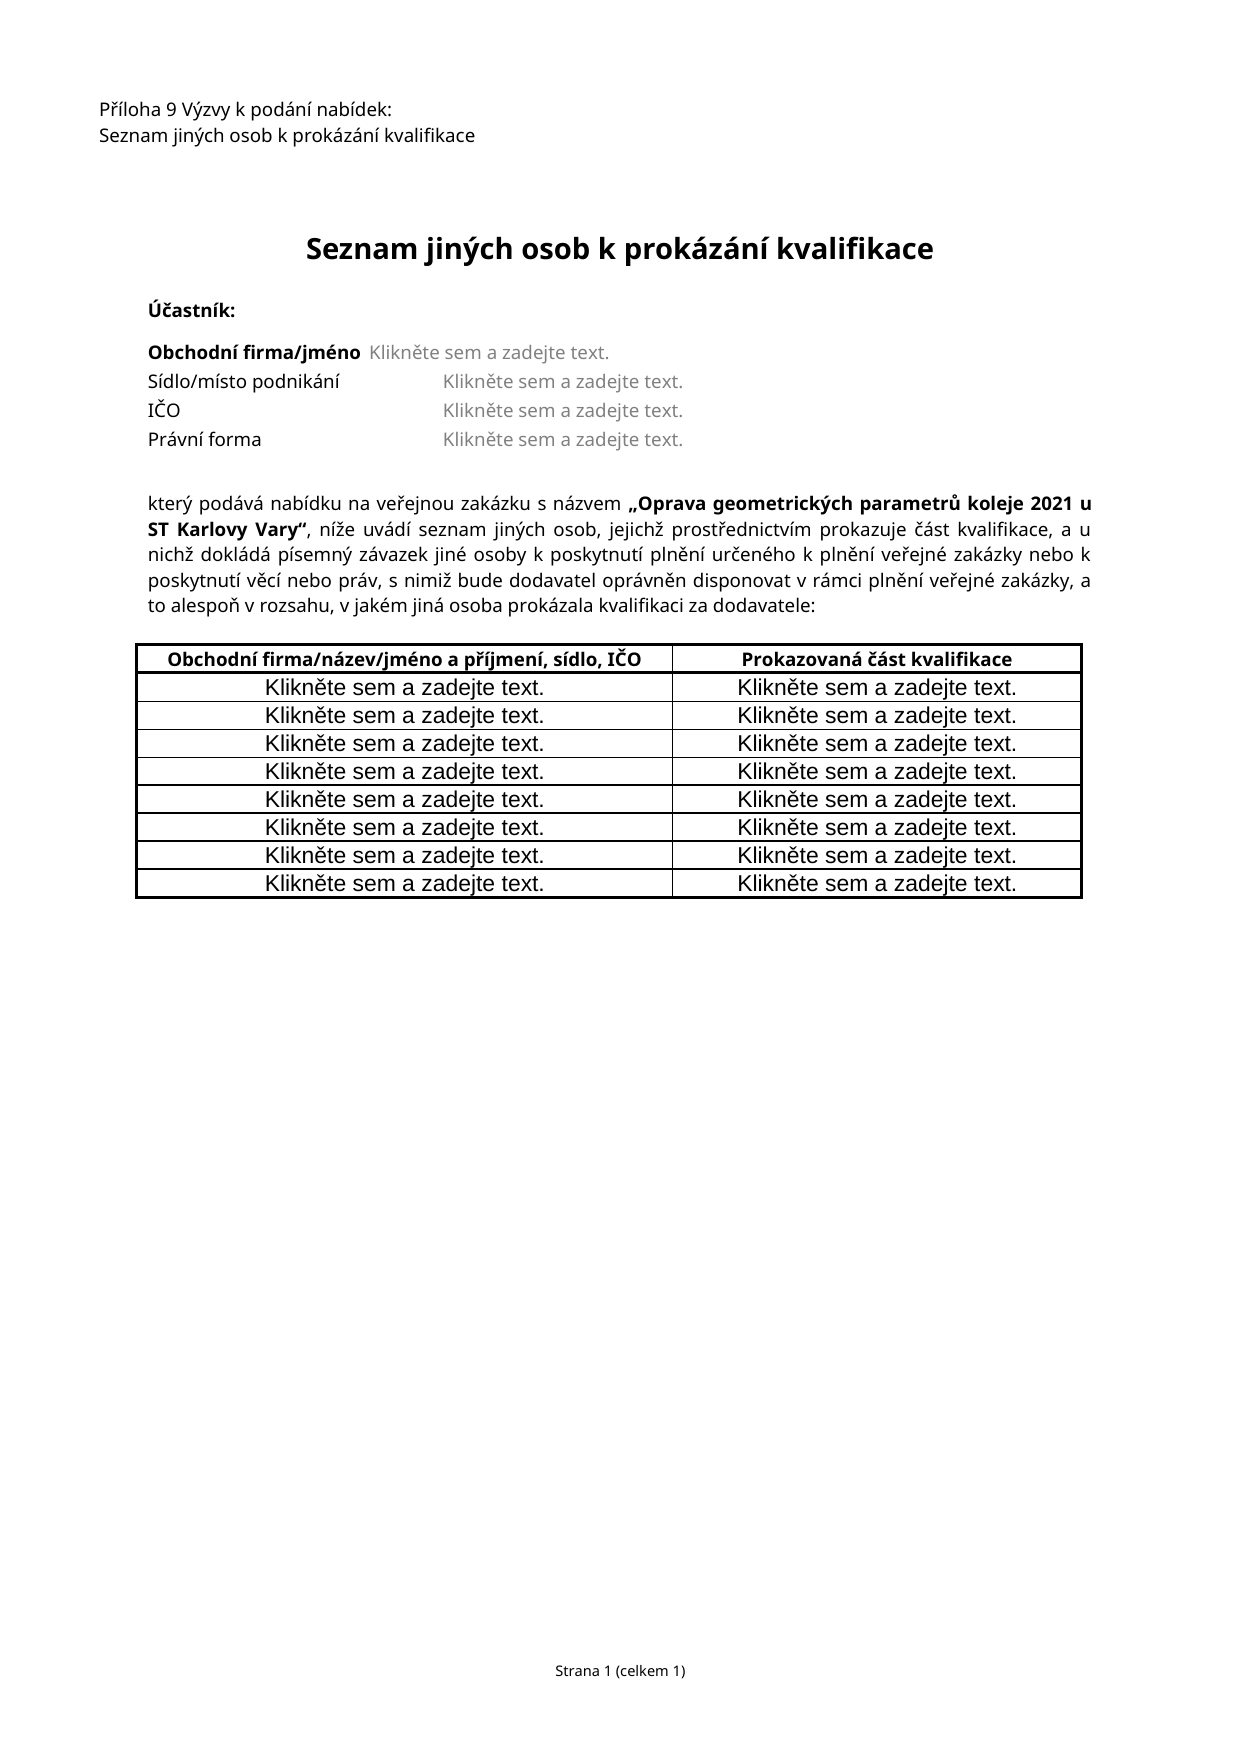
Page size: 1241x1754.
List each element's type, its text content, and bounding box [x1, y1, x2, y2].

text IČO [148, 394, 1093, 423]
title Seznam jiných osob k prokázání kvalifikace [148, 228, 1093, 268]
table_header Obchodní firma/název/jméno a příjmení, sídlo, IČO [138, 646, 672, 671]
text Právní forma [148, 423, 1093, 452]
text který podává nabídku na veřejnou zakázku s názvem „Oprava geometrických parametrů koleje 2021 u ST Karlovy Vary“, níže uvádí seznam jiných osob, jejichž prostřednictvím prokazuje část kvalifikace, a u nichž dokládá písemný závazek jiné osoby k poskytnutí plnění určeného k plnění veřejné zakázky nebo k poskytnutí věcí nebo práv, s nimiž bude dodavatel oprávněn disponovat v rámci plnění veřejné zakázky, a to alespoň v rozsahu, v jakém jiná osoba prokázala kvalifikaci za dodavatele: [148, 490, 1093, 618]
text Obchodní firma/jméno [148, 336, 1093, 365]
table_header Prokazovaná část kvalifikace [673, 646, 1080, 671]
text Sídlo/místo podnikání [148, 365, 1093, 394]
text Účastník: [148, 293, 1093, 324]
